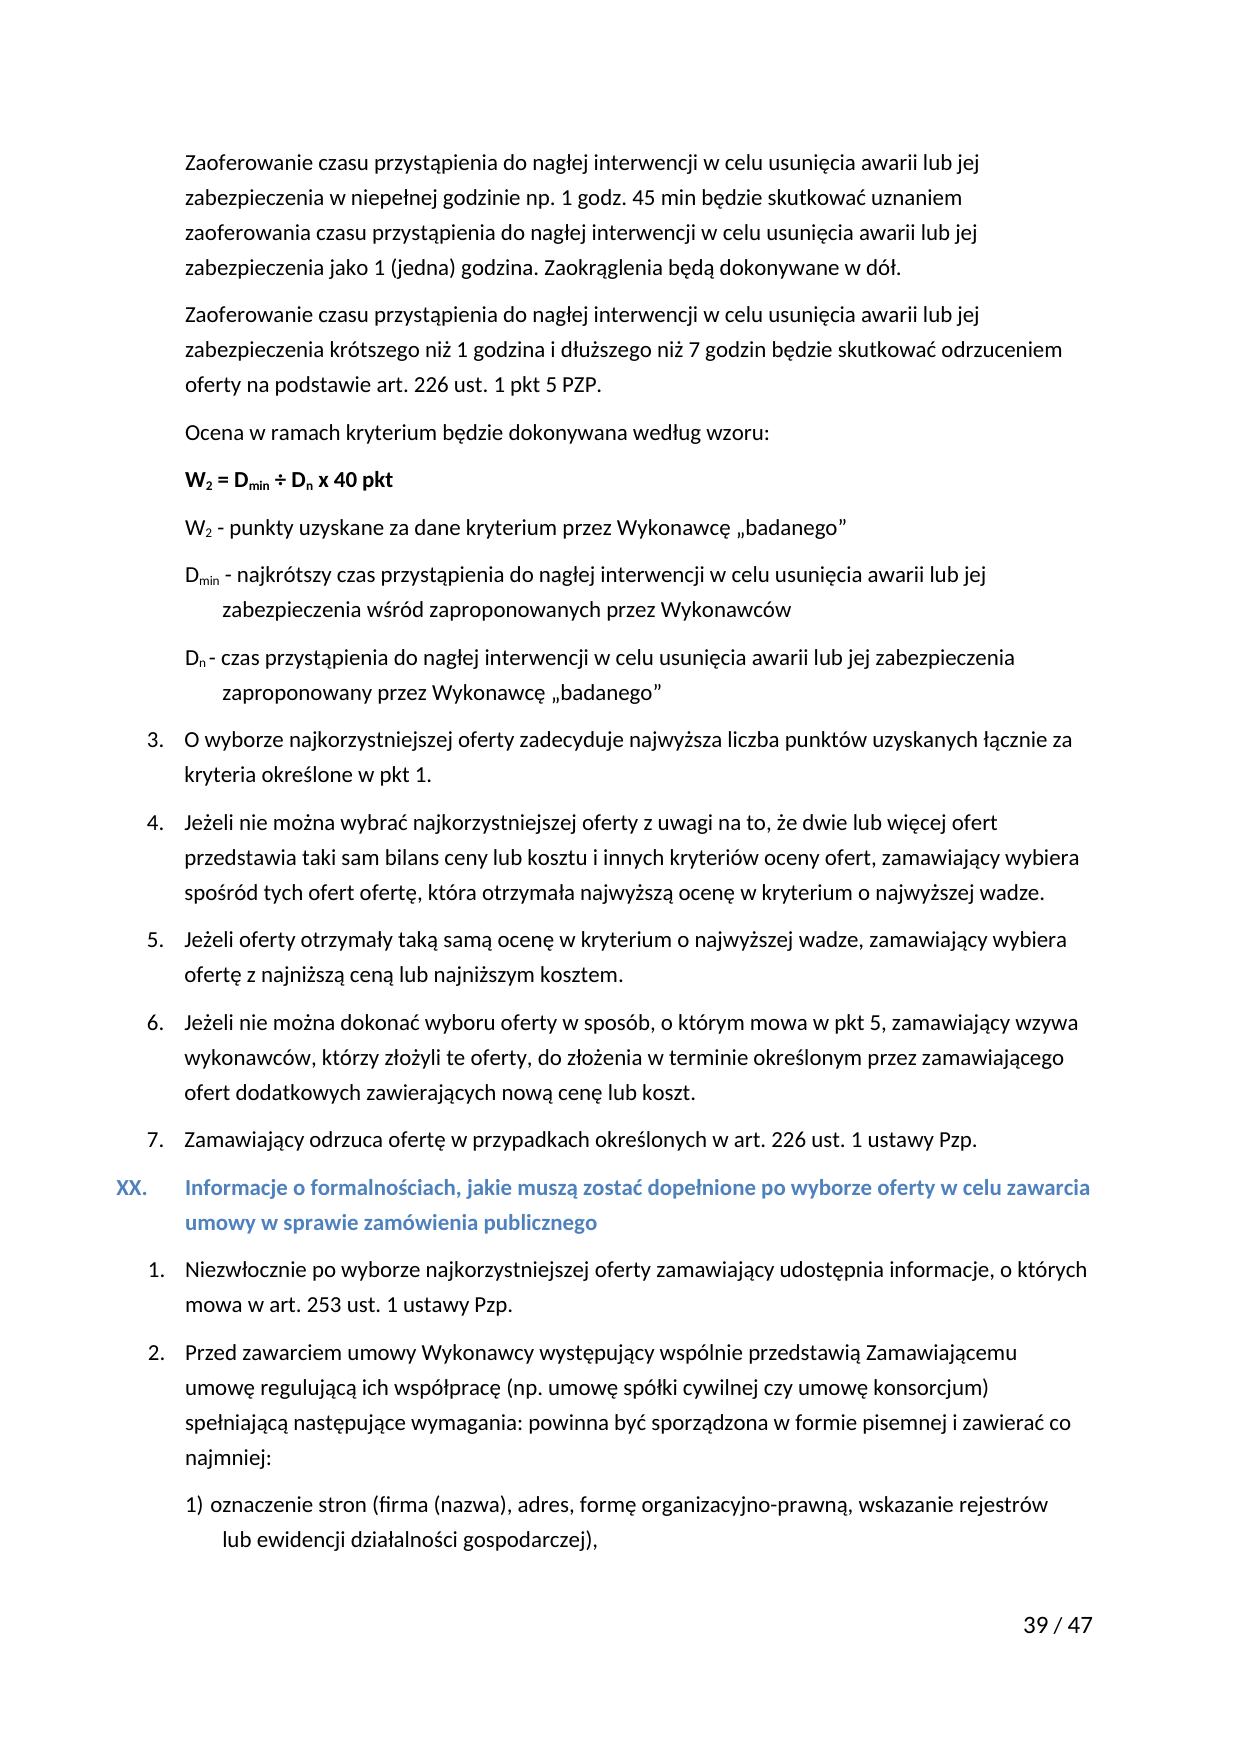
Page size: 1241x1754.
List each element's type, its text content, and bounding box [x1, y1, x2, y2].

list oznaczenie stron (firma (nazwa), adres, formę organizacyjno-prawną, wskazanie rejestrów lub ewidencji działalności gospodarczej), [185, 1490, 1093, 1553]
list Dn - czas przystąpienia do nagłej interwencji w celu usunięcia awarii lub jej zabezpieczenia zaproponowany przez Wykonawcę „badanego” [185, 643, 1093, 706]
list Przed zawarciem umowy Wykonawcy występujący wspólnie przedstawią Zamawiającemu umowę regulującą ich współpracę (np. umowę spółki cywilnej czy umowę konsorcjum) spełniającą następujące wymagania: powinna być sporządzona w formie pisemnej i zawierać co najmniej: [148, 1338, 1093, 1471]
list Ocena w ramach kryterium będzie dokonywana według wzoru: [185, 418, 1093, 446]
list Jeżeli nie można wybrać najkorzystniejszej oferty z uwagi na to, że dwie lub więcej ofert przedstawia taki sam bilans ceny lub kosztu i innych kryteriów oceny ofert, zamawiający wybiera spośród tych ofert ofertę, która otrzymała najwyższą ocenę w kryterium o najwyższej wadze. [147, 808, 1093, 906]
subtitle Informacje o formalnościach, jakie muszą zostać dopełnione po wyborze oferty w celu zawarcia umowy w sprawie zamówienia publicznego [148, 1173, 1093, 1236]
list Niezwłocznie po wyborze najkorzystniejszej oferty zamawiający udostępnia informacje, o których mowa w art. 253 ust. 1 ustawy Pzp. [148, 1255, 1093, 1318]
list Zamawiający odrzuca ofertę w przypadkach określonych w art. 226 ust. 1 ustawy Pzp. [147, 1125, 1093, 1153]
list Zaoferowanie czasu przystąpienia do nagłej interwencji w celu usunięcia awarii lub jej zabezpieczenia w niepełnej godzinie np. 1 godz. 45 min będzie skutkować uznaniem zaoferowania czasu przystąpienia do nagłej interwencji w celu usunięcia awarii lub jej zabezpieczenia jako 1 (jedna) godzina. Zaokrąglenia będą dokonywane w dół. [185, 148, 1093, 281]
list Jeżeli nie można dokonać wyboru oferty w sposób, o którym mowa w pkt 5, zamawiający wzywa wykonawców, którzy złożyli te oferty, do złożenia w terminie określonym przez zamawiającego ofert dodatkowych zawierających nową cenę lub koszt. [147, 1008, 1093, 1106]
list Jeżeli oferty otrzymały taką samą ocenę w kryterium o najwyższej wadze, zamawiający wybiera ofertę z najniższą ceną lub najniższym kosztem. [147, 925, 1093, 988]
list Dmin - najkrótszy czas przystąpienia do nagłej interwencji w celu usunięcia awarii lub jej zabezpieczenia wśród zaproponowanych przez Wykonawców [185, 560, 1093, 623]
list W2 - punkty uzyskane za dane kryterium przez Wykonawcę „badanego” [185, 513, 1093, 541]
list Zaoferowanie czasu przystąpienia do nagłej interwencji w celu usunięcia awarii lub jej zabezpieczenia krótszego niż 1 godzina i dłuższego niż 7 godzin będzie skutkować odrzuceniem oferty na podstawie art. 226 ust. 1 pkt 5 PZP. [185, 300, 1093, 398]
list W2 = Dmin ÷ Dn x 40 pkt [185, 465, 1093, 493]
list O wyborze najkorzystniejszej oferty zadecyduje najwyższa liczba punktów uzyskanych łącznie za kryteria określone w pkt 1. [147, 725, 1093, 788]
